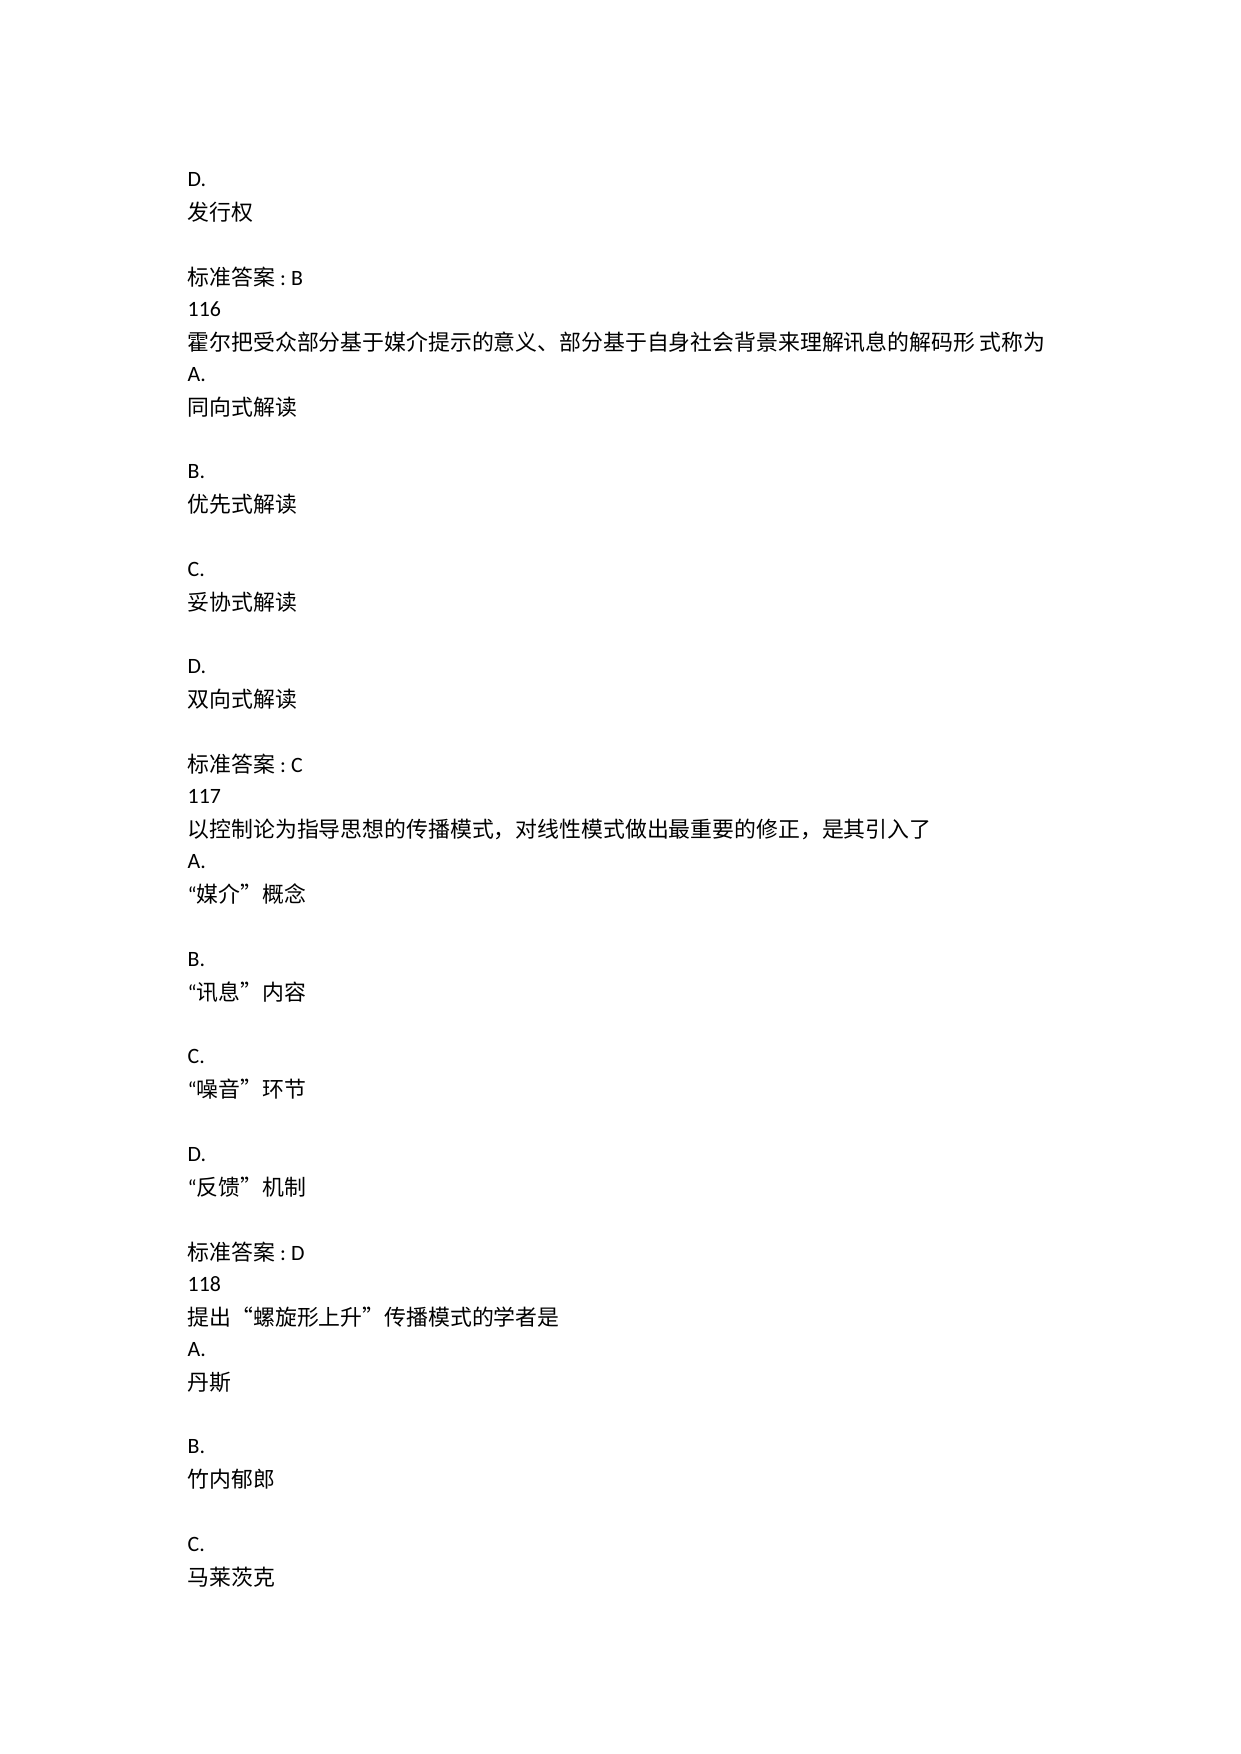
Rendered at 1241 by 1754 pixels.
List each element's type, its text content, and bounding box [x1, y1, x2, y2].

text 双向式解读 [187, 682, 1053, 714]
text 117 [187, 779, 1053, 812]
text 118 [187, 1267, 1053, 1299]
text B. [187, 942, 1053, 974]
text 标准答案 : B [187, 259, 1053, 292]
text 优先式解读 [187, 487, 1053, 519]
text C. [187, 1527, 1053, 1559]
text 妥协式解读 [187, 584, 1053, 617]
text C. [187, 1039, 1053, 1072]
text A. [187, 357, 1053, 389]
text B. [187, 1429, 1053, 1462]
text 提出“螺旋形上升”传播模式的学者是 [187, 1299, 1053, 1332]
text C. [187, 552, 1053, 584]
text 116 [187, 292, 1053, 324]
text 标准答案 : C [187, 747, 1053, 779]
text “讯息”内容 [187, 974, 1053, 1007]
text “反馈”机制 [187, 1169, 1053, 1202]
text 丹斯 [187, 1364, 1053, 1397]
text D. [187, 162, 1053, 194]
text 以控制论为指导思想的传播模式，对线性模式做出最重要的修正，是其引入了 [187, 812, 1053, 844]
text 标准答案 : D [187, 1234, 1053, 1267]
text 竹内郁郎 [187, 1462, 1053, 1494]
text D. [187, 1137, 1053, 1169]
text D. [187, 649, 1053, 682]
text 发行权 [187, 194, 1053, 227]
text B. [187, 454, 1053, 487]
text 马莱茨克 [187, 1559, 1053, 1592]
text 霍尔把受众部分基于媒介提示的意义、部分基于自身社会背景来理解讯息的解码形 式称为 [187, 324, 1053, 357]
text A. [187, 844, 1053, 877]
text 同向式解读 [187, 389, 1053, 422]
text “媒介”概念 [187, 877, 1053, 909]
text “噪音”环节 [187, 1072, 1053, 1104]
text A. [187, 1332, 1053, 1364]
